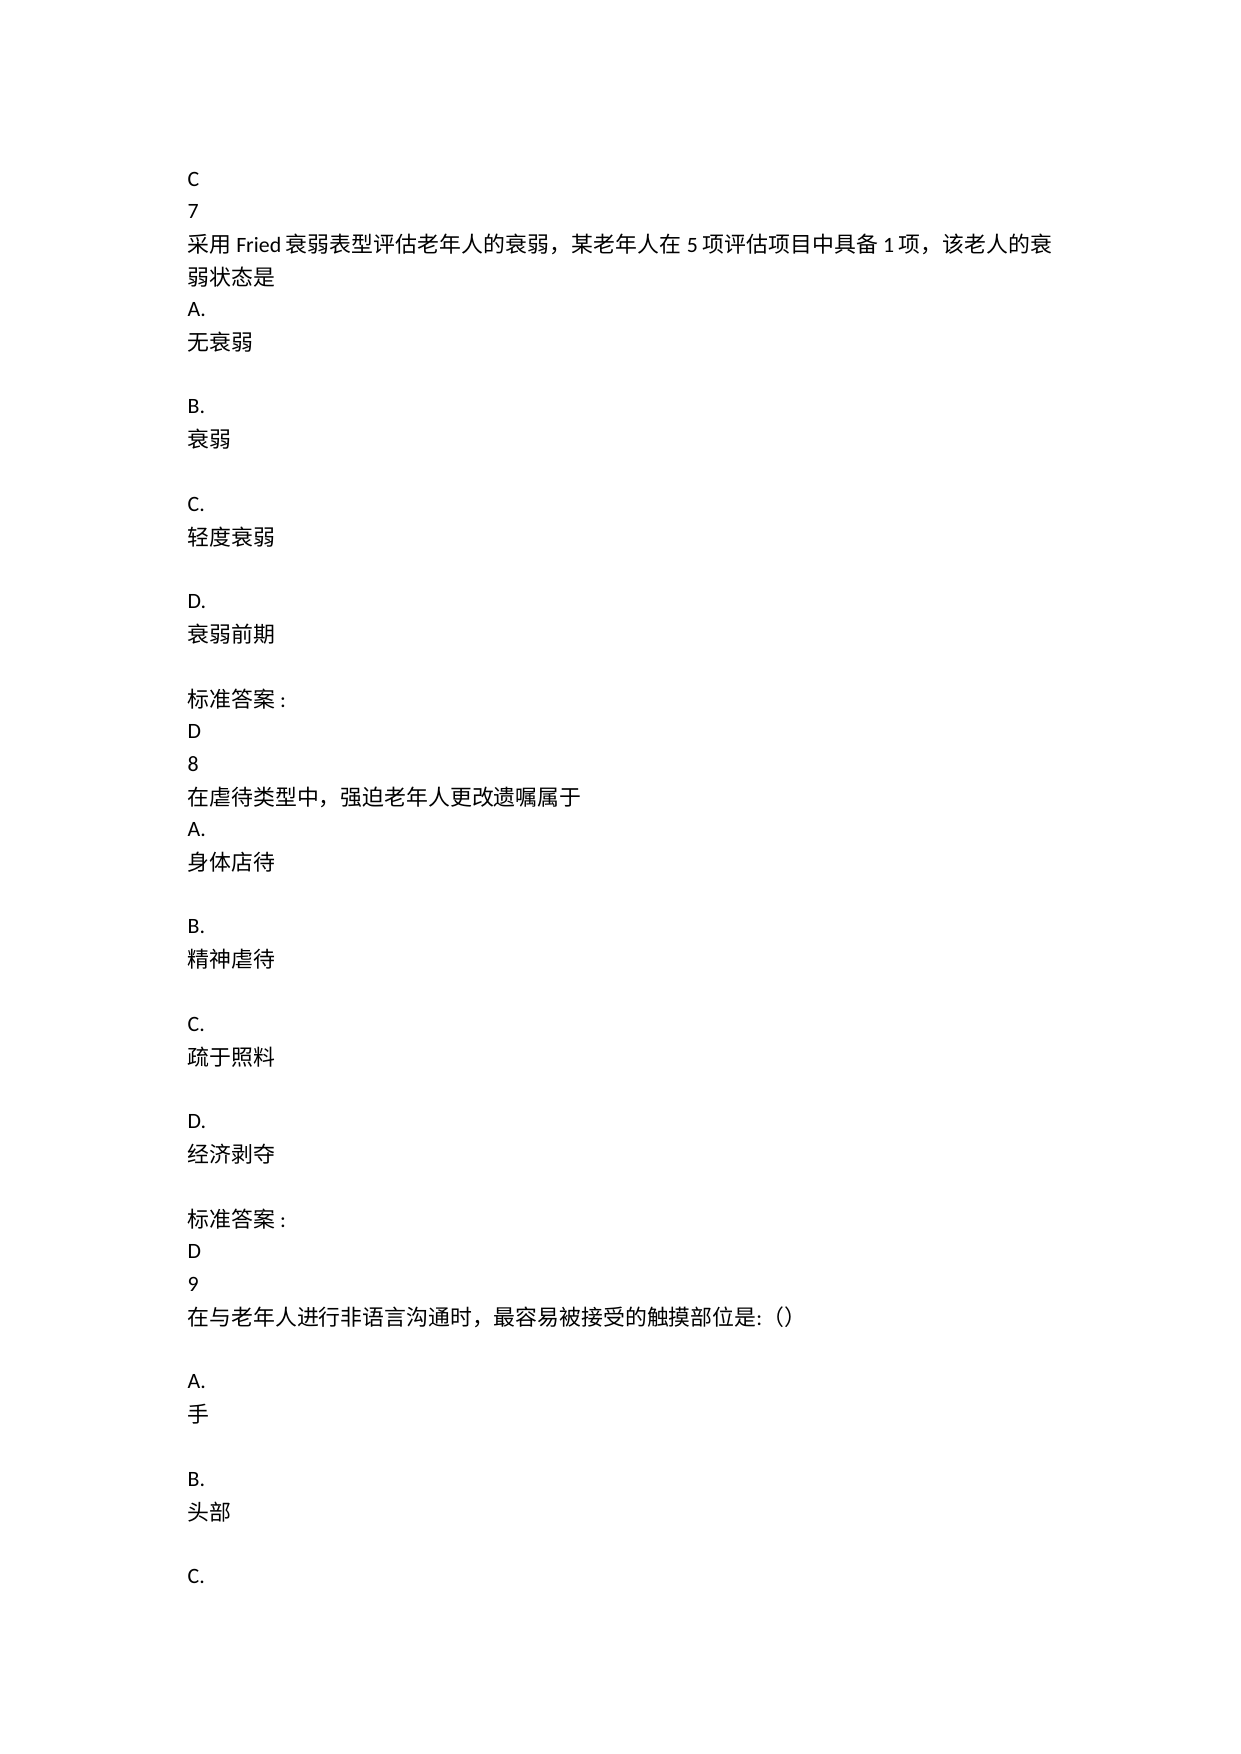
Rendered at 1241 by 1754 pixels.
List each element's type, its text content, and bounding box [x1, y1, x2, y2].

text A. [187, 812, 1053, 844]
text B. [187, 389, 1053, 422]
text 无衰弱 [187, 324, 1053, 357]
text C. [187, 1559, 1053, 1592]
text 采用Fried衰弱表型评估老年人的衰弱，某老年人在5项评估项目中具备1项，该老人的衰弱状态是 [187, 227, 1053, 292]
text C [187, 162, 1053, 194]
text 精神虐待 [187, 942, 1053, 974]
text C. [187, 1007, 1053, 1039]
text 在与老年人进行非语言沟通时，最容易被接受的触摸部位是:（） [187, 1299, 1053, 1332]
text 标准答案 : [187, 682, 1053, 714]
text 9 [187, 1267, 1053, 1299]
text 经济剥夺 [187, 1137, 1053, 1169]
text 标准答案 : [187, 1202, 1053, 1234]
text D [187, 1234, 1053, 1267]
text D. [187, 584, 1053, 617]
text 头部 [187, 1494, 1053, 1527]
text 8 [187, 747, 1053, 779]
text 手 [187, 1397, 1053, 1429]
text 身体店待 [187, 844, 1053, 877]
text A. [187, 292, 1053, 324]
text A. [187, 1364, 1053, 1397]
text 疏于照料 [187, 1039, 1053, 1072]
text D. [187, 1104, 1053, 1137]
text 7 [187, 194, 1053, 227]
text C. [187, 487, 1053, 519]
text 衰弱 [187, 422, 1053, 454]
text B. [187, 1462, 1053, 1494]
text 在虐待类型中，强迫老年人更改遗嘱属于 [187, 779, 1053, 812]
text B. [187, 909, 1053, 942]
text D [187, 714, 1053, 747]
text 轻度衰弱 [187, 519, 1053, 552]
text 衰弱前期 [187, 617, 1053, 649]
